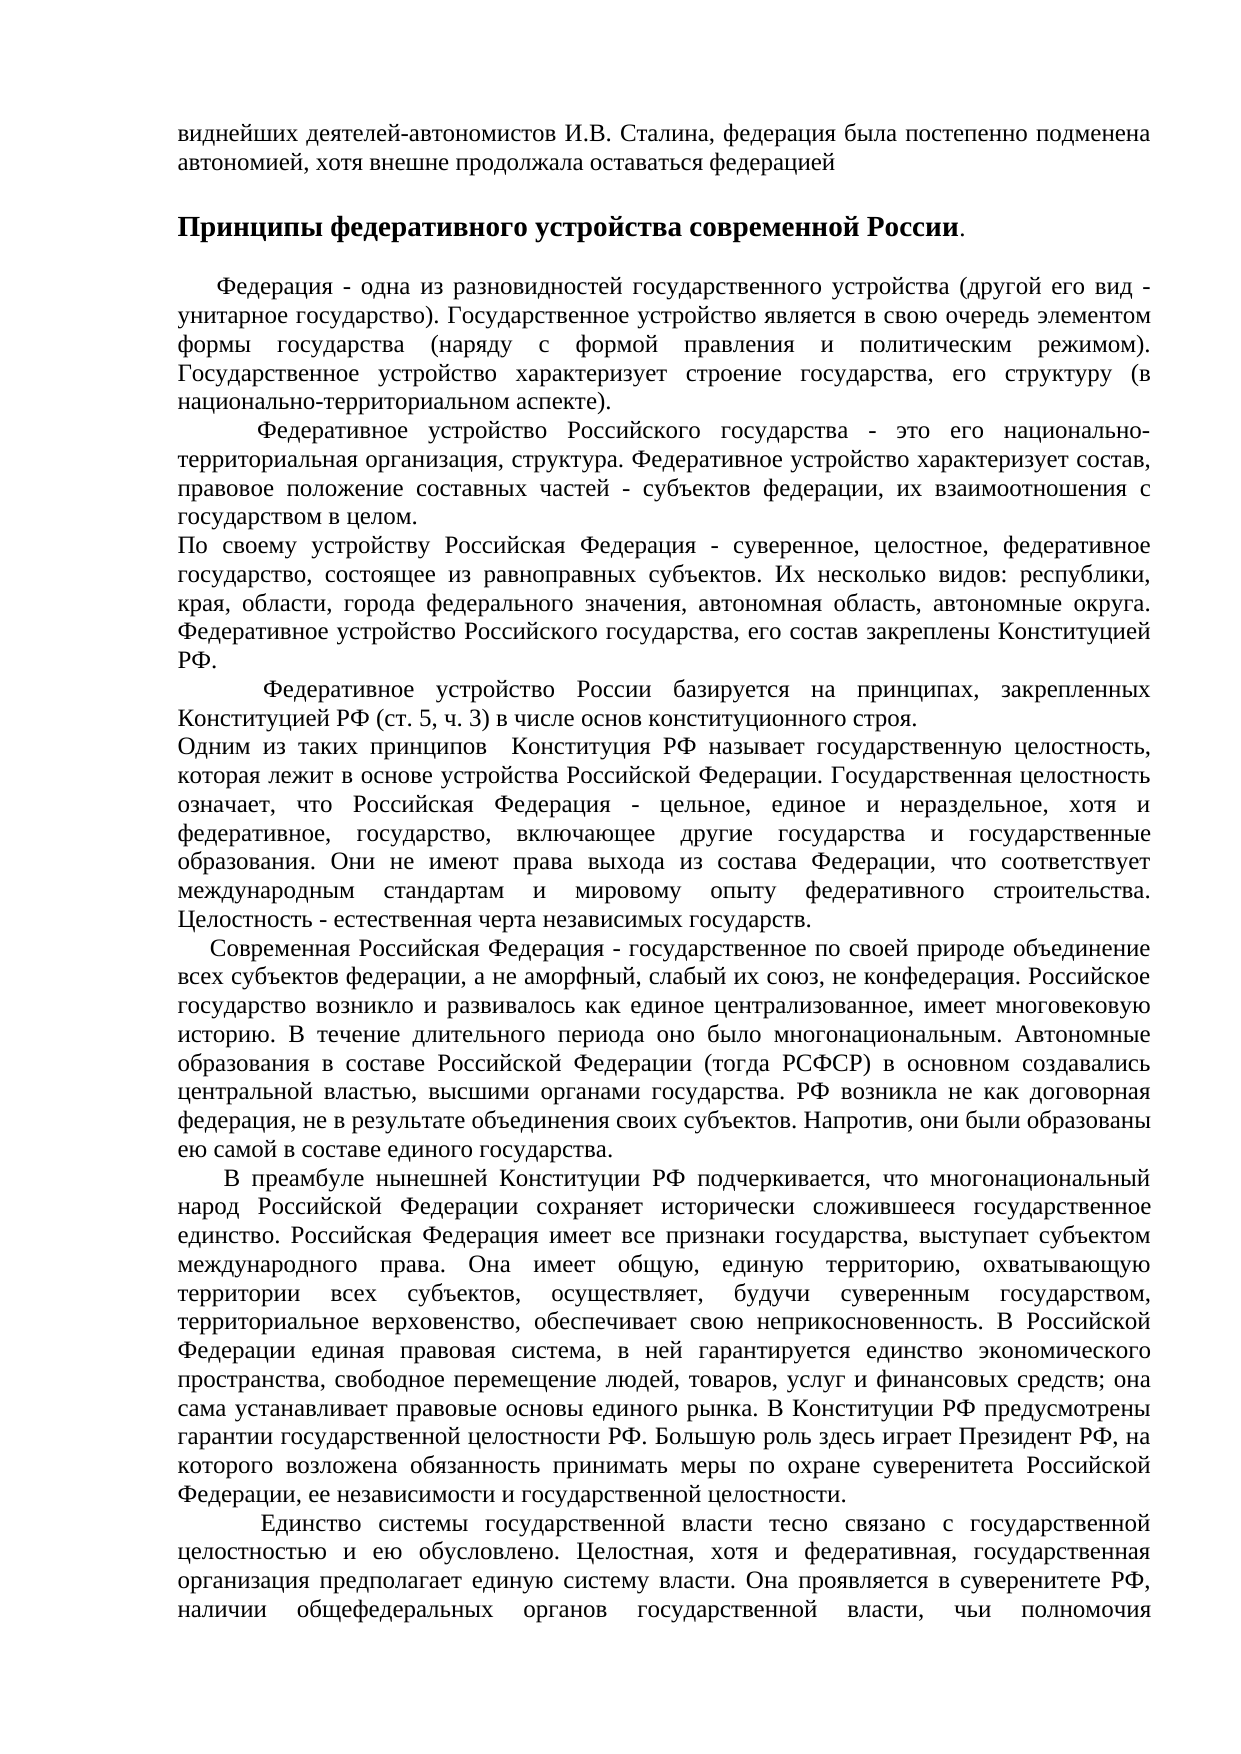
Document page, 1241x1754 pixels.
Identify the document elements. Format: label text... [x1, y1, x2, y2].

text Федеративное устройство Российского государства - это его национально-территориальная организация, структура. Федеративное устройство характеризует состав, правовое положение составных частей - субъектов федерации, их взаимоотношения с государством в целом. [177, 415, 1152, 530]
text Одним из таких принципов Конституция РФ называет государственную целостность, которая лежит в основе устройства Российской Федерации. Государственная целостность означает, что Российская Федерация - цельное, единое и нераздельное, хотя и федеративное, государство, включающее другие государства и государственные образования. Они не имеют права выхода из состава Федерации, что соответствует международным стандартам и мировому опыту федеративного строительства. Целостность - естественная черта независимых государств. [177, 731, 1152, 933]
text Федерация - одна из разновидностей государственного устройства (другой его вид - унитарное государство). Государственное устройство является в свою очередь элементом формы государства (наряду с формой правления и политическим режимом). Государственное устройство характеризует строение государства, его структуру (в национально-территориальном аспекте). [177, 271, 1152, 415]
text Современная Российская Федерация - государственное по своей природе объединение всех субъектов федерации, а не аморфный, слабый их союз, не конфедерация. Российское государство возникло и развивалось как единое централизованное, имеет многовековую историю. В течение длительного периода оно было многонациональным. Автономные образования в составе Российской Федерации (тогда РСФСР) в основном создавались центральной властью, высшими органами государства. РФ возникла не как договорная федерация, не в результате объединения своих субъектов. Напротив, они были образованы ею самой в составе единого государства. [177, 933, 1152, 1163]
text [177, 1508, 1152, 1623]
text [177, 118, 1152, 176]
text Принципы федеративного устройства современной России. [177, 209, 1152, 243]
text По своему устройству Российская Федерация - суверенное, целостное, федеративное государство, состоящее из равноправных субъектов. Их несколько видов: республики, края, области, города федерального значения, автономная область, автономные округа. Федеративное устройство Российского государства, его состав закреплены Конституцией РФ. [177, 530, 1152, 674]
text Федеративное устройство России базируется на принципах, закрепленных Конституцией РФ (ст. 5, ч. 3) в числе основ конституционного строя. [177, 674, 1152, 731]
text В преамбуле нынешней Конституции РФ подчеркивается, что многонациональный народ Российской Федерации сохраняет исторически сложившееся государственное единство. Российская Федерация имеет все признаки государства, выступает субъектом международного права. Она имеет общую, единую территорию, охватывающую территории всех субъектов, осуществляет, будучи суверенным государством, территориальное верховенство, обеспечивает свою неприкосновенность. В Российской Федерации единая правовая система, в ней гарантируется единство экономического пространства, свободное перемещение людей, товаров, услуг и финансовых средств; она сама устанавливает правовые основы единого рынка. В Конституции РФ предусмотрены гарантии государственной целостности РФ. Большую роль здесь играет Президент РФ, на которого возложена обязанность принимать меры по охране суверенитета Российской Федерации, ее независимости и государственной целостности. [177, 1163, 1152, 1508]
